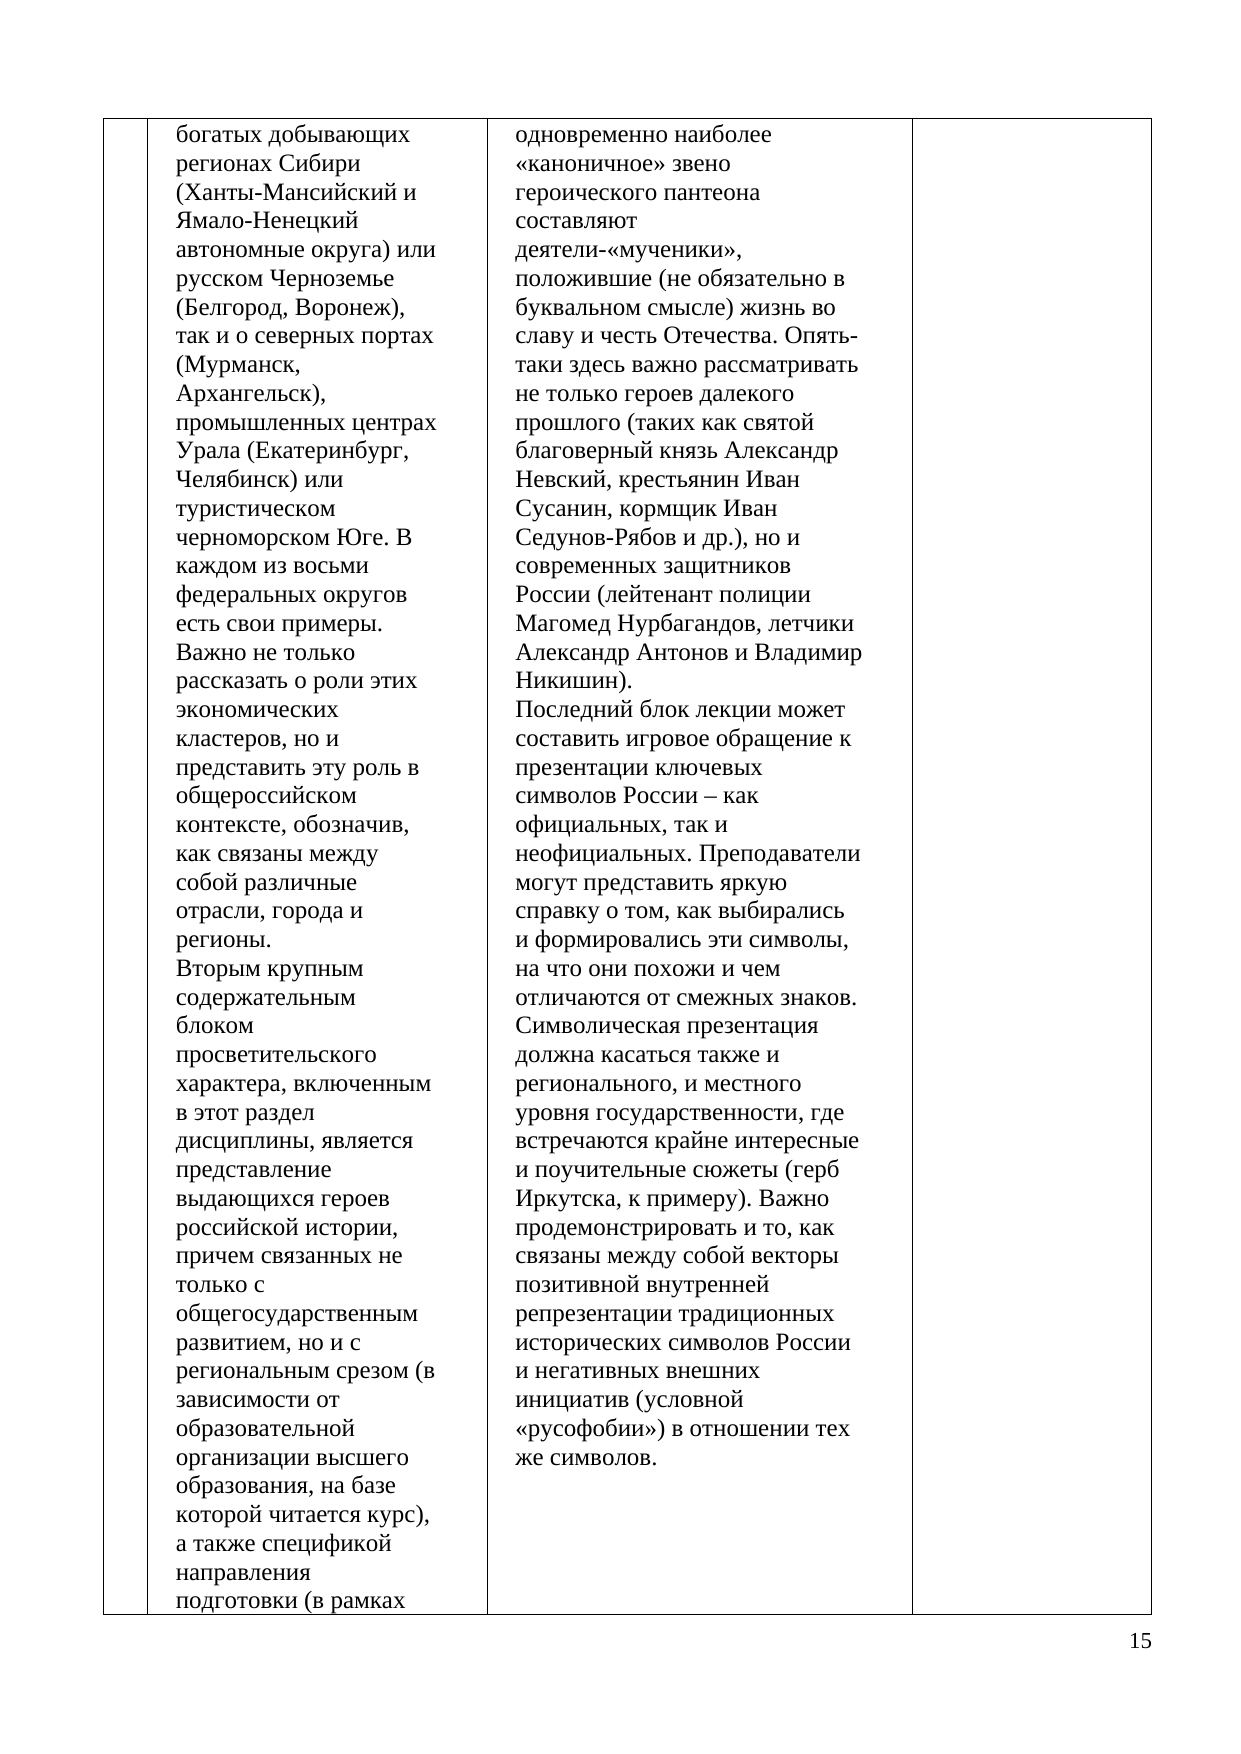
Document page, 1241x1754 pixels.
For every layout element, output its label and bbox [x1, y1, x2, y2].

table_cell [148, 119, 487, 1614]
table_cell [488, 119, 912, 1614]
table_cell [913, 119, 1151, 1614]
table_cell [104, 119, 147, 1614]
